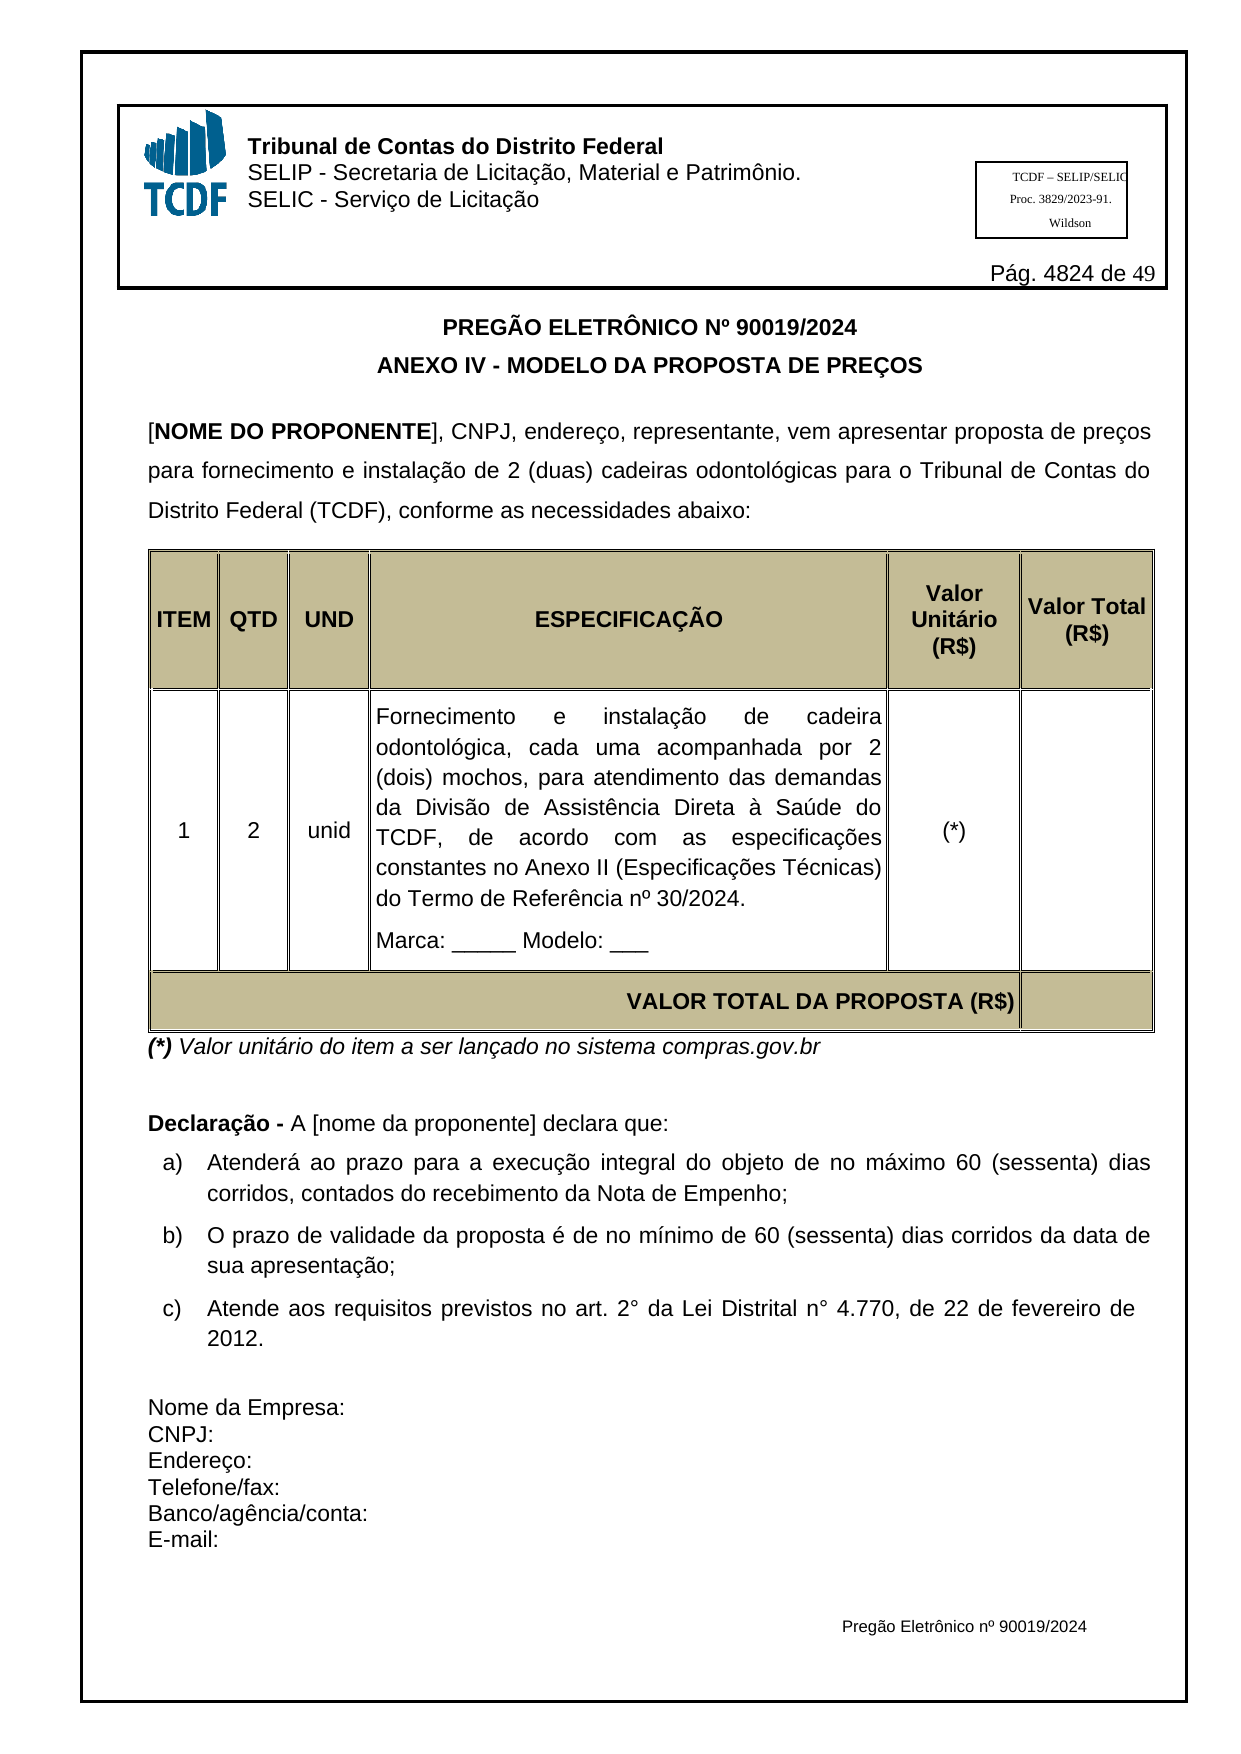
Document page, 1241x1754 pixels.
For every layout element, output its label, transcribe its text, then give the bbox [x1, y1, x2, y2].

table_header QTD [218, 552, 288, 688]
table_header UND [289, 552, 369, 688]
text PREGÃO ELETRÔNICO Nº 90019/2024 [148, 313, 1152, 340]
table_cell 2 [220, 691, 287, 970]
table_cell 1 [151, 688, 217, 970]
text CNPJ: [148, 1421, 1152, 1447]
table_cell (*) [889, 691, 1019, 970]
table_header ESPECIFICAÇÃO [370, 550, 888, 688]
list Atenderá ao prazo para a execução integral do objeto de no máximo 60 (sessenta) dias corridos, contados do recebimento da Nota de Empenho; [162, 1149, 1152, 1206]
table_header ITEM [151, 552, 218, 688]
text Declaração - A [nome da proponente] declara que: [148, 1110, 1152, 1137]
text Endereço: [148, 1447, 1152, 1473]
list O prazo de validade da proposta é de no mínimo de 60 (sessenta) dias corridos da data de sua apresentação; [162, 1222, 1152, 1279]
text Banco/agência/conta: [148, 1500, 1152, 1526]
text Telefone/fax: [148, 1473, 1152, 1500]
table_cell [1020, 970, 1152, 1029]
table_cell VALOR TOTAL DA PROPOSTA (R$) [151, 970, 1020, 1029]
text Nome da Empresa: [148, 1394, 1152, 1421]
text E-mail: [148, 1526, 1152, 1552]
table_cell [1022, 688, 1152, 970]
list Atende aos requisitos previstos no art. 2° da Lei Distrital n° 4.770, de 22 de fevereiro de 2012. [162, 1295, 1137, 1352]
text [NOME DO PROPONENTE], CNPJ, endereço, representante, vem apresentar proposta de preços para fornecimento e instalação de 2 (duas) cadeiras odontológicas para o Tribunal de Contas do Distrito Federal (TCDF), conforme as necessidades abaixo: [148, 418, 1152, 523]
text (*) Valor unitário do item a ser lançado no sistema compras.gov.br [148, 1033, 1152, 1059]
table_cell Fornecimento e instalação de cadeira odontológica, cada uma acompanhada por 2 (dois) mochos, para atendimento das demandas da Divisão de Assistência Direta à Saúde do TCDF, de acordo com as especificações constantes no Anexo II (Especificações Técnicas) do Termo de Referência nº 30/2024. Marca: _____ Modelo: ___ [371, 691, 886, 970]
picture [129, 107, 241, 218]
table_cell unid [290, 691, 368, 970]
text ANEXO IV - MODELO DA PROPOSTA DE PREÇOS [148, 352, 1152, 379]
table_header Valor Unitário (R$) [888, 552, 1020, 688]
table_header Valor Total (R$) [1020, 552, 1152, 688]
